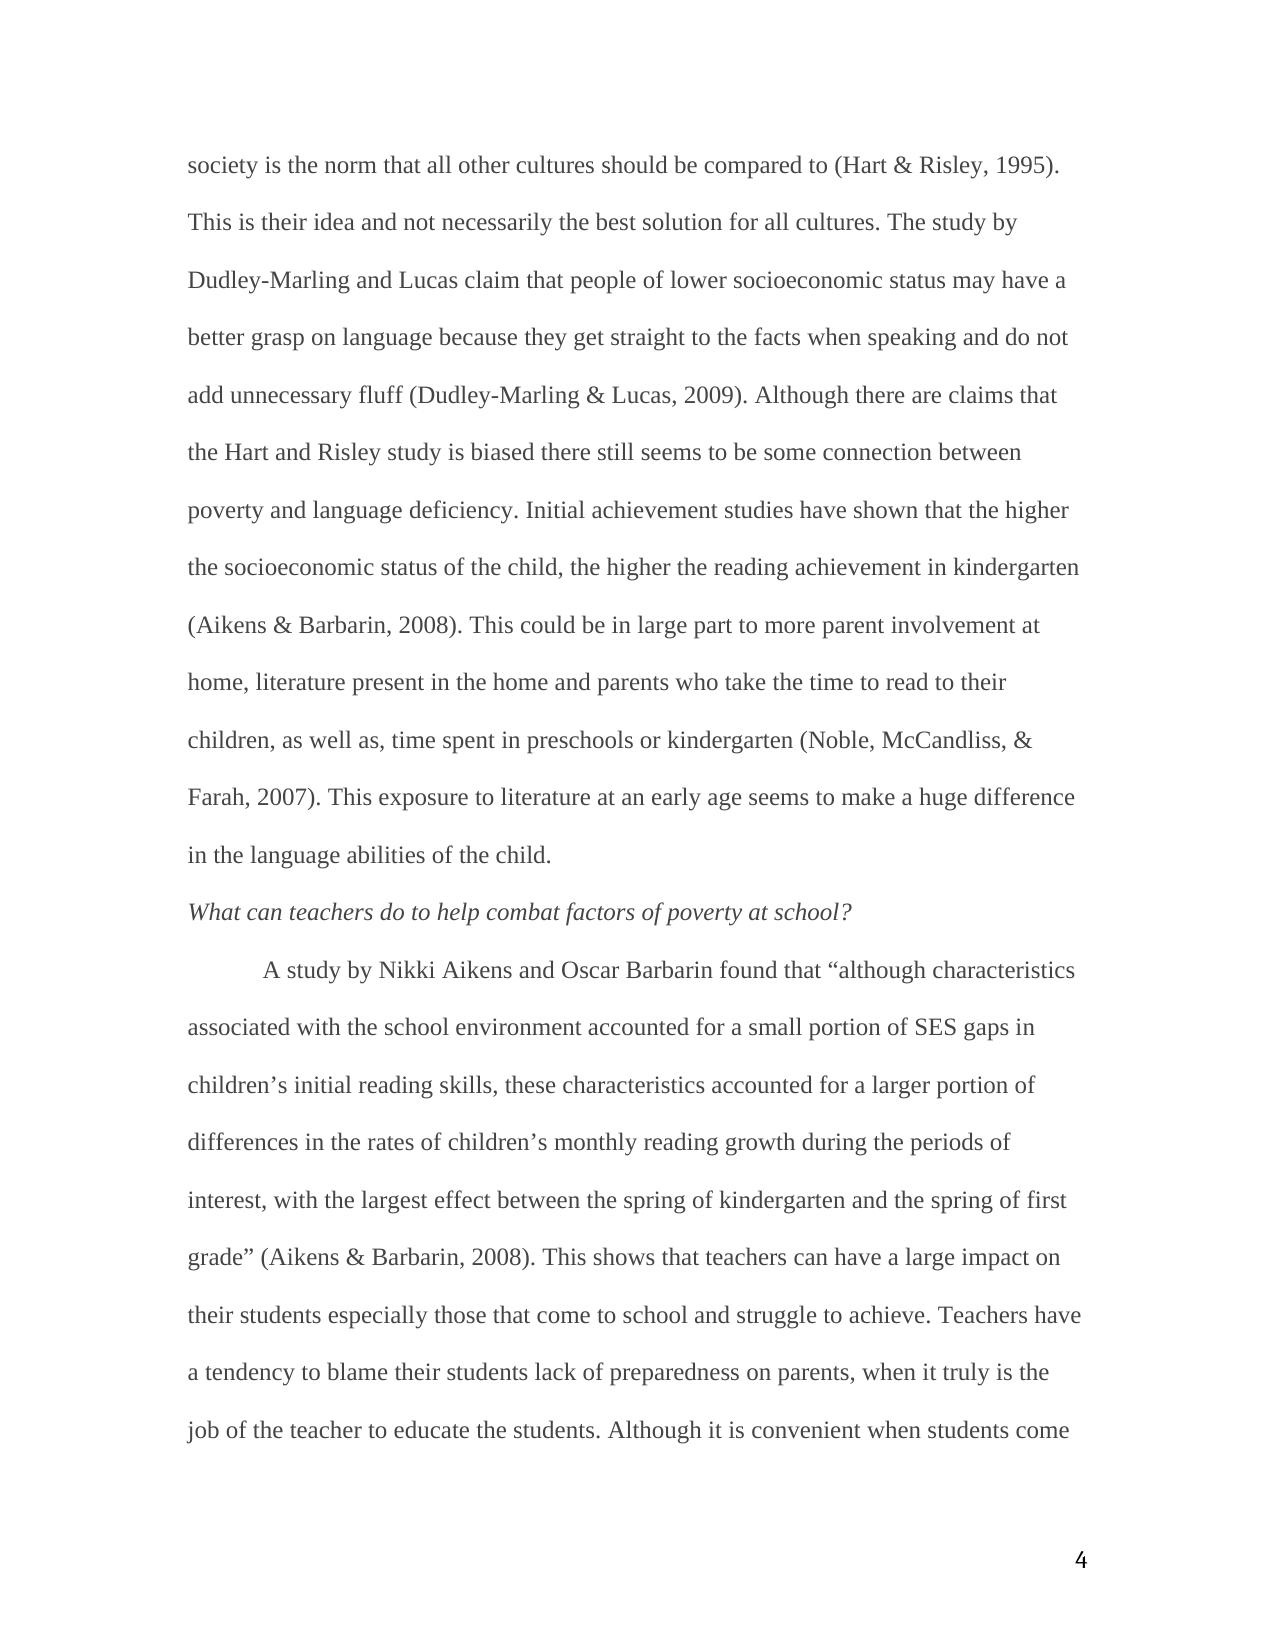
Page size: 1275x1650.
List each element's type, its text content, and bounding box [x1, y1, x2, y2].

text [187, 955, 1087, 1444]
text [187, 150, 1087, 869]
text What can teachers do to help combat factors of poverty at school? [187, 897, 1087, 926]
